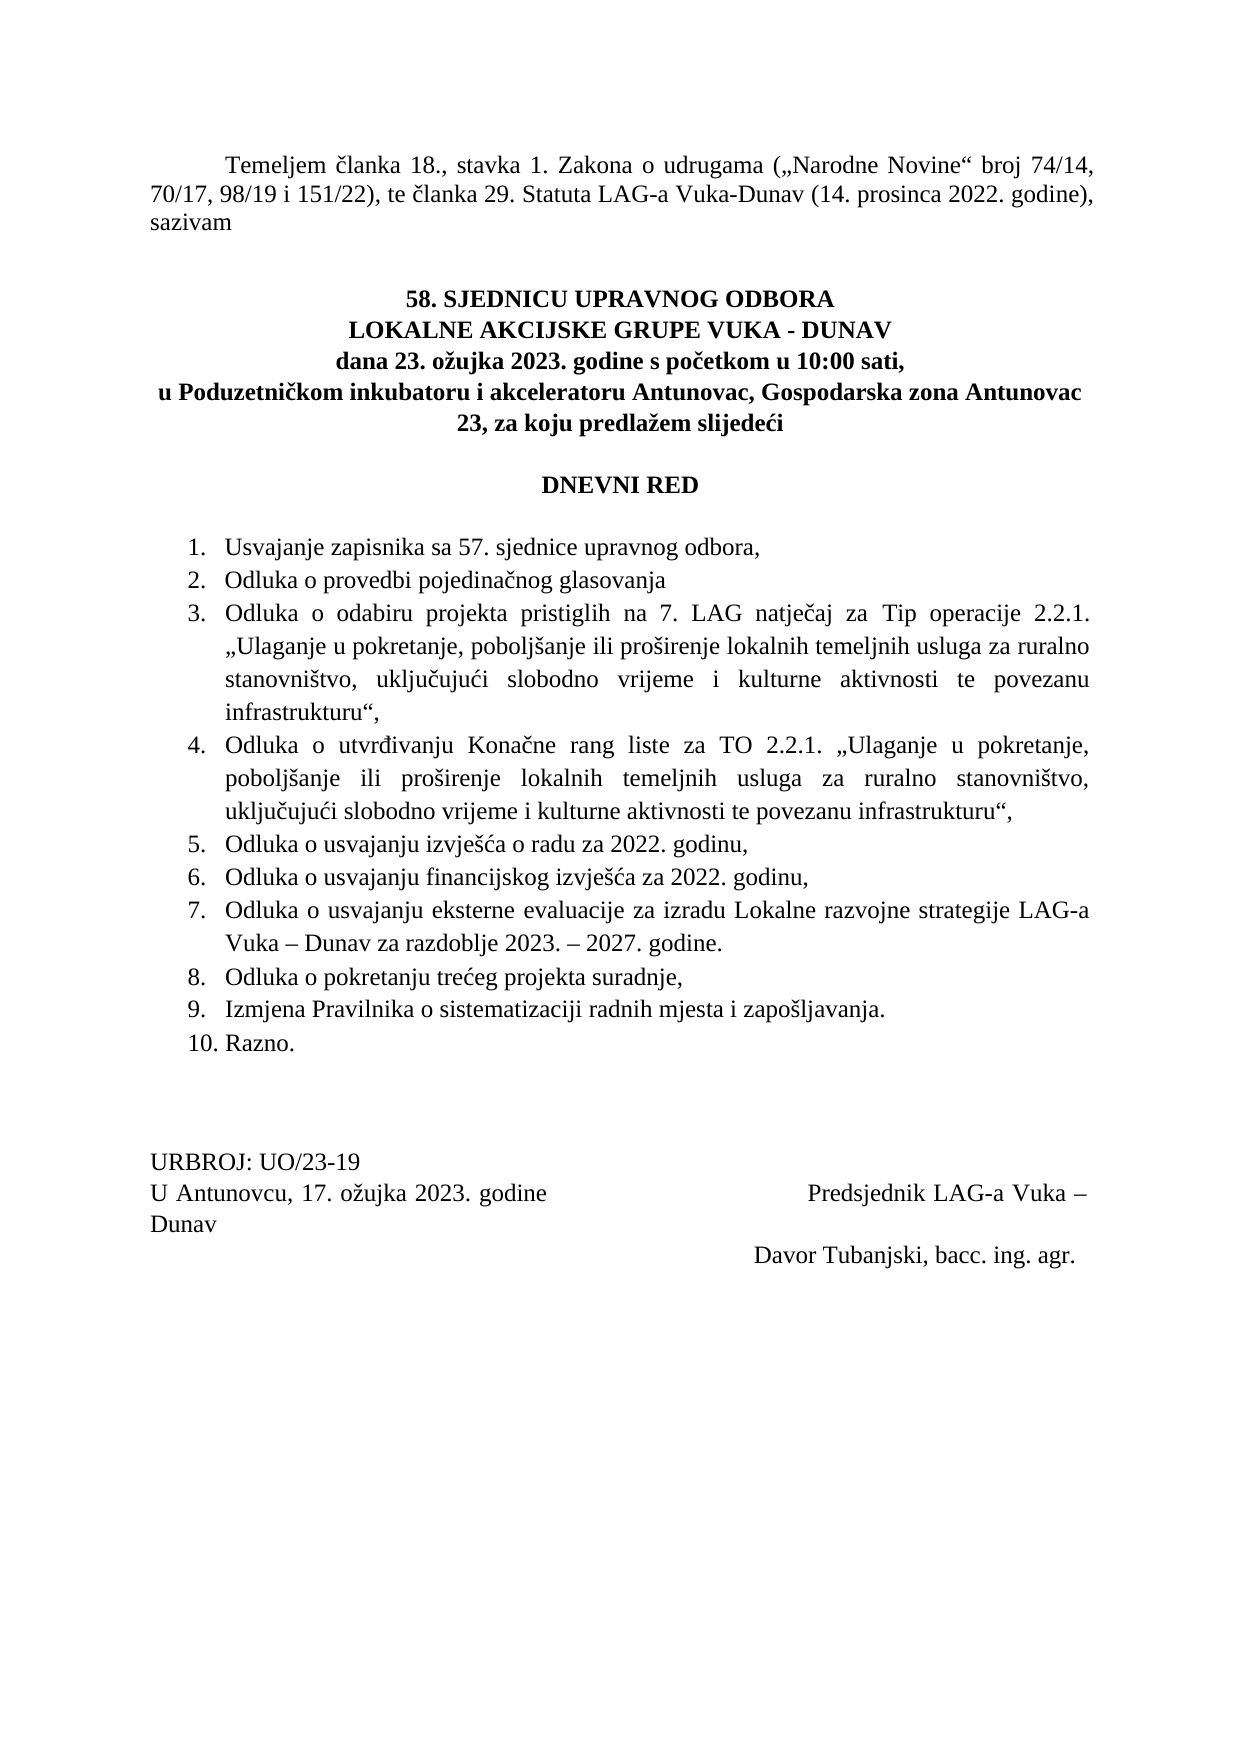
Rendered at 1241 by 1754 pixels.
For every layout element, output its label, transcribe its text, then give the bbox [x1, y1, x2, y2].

text 58. SJEDNICU UPRAVNOG ODBORA [150, 284, 1090, 313]
list Odluka o utvrđivanju Konačne rang liste za TO 2.2.1. „Ulaganje u pokretanje, poboljšanje ili proširenje lokalnih temeljnih usluga za ruralno stanovništvo, uključujući slobodno vrijeme i kulturne aktivnosti te povezanu infrastrukturu“, [187, 730, 1090, 825]
list Odluka o usvajanju eksterne evaluacije za izradu Lokalne razvojne strategije LAG-a Vuka – Dunav za razdoblje 2023. – 2027. godine. [187, 896, 1090, 957]
text U Antunovcu, 17. ožujka 2023. godine Predsjednik LAG-a Vuka – Dunav [150, 1178, 1090, 1238]
text u Poduzetničkom inkubatoru i akceleratoru Antunovac, Gospodarska zona Antunovac 23, za koju predlažem slijedeći [150, 377, 1090, 437]
text URBROJ: UO/23-19 [150, 1147, 1090, 1176]
list Odluka o provedbi pojedinačnog glasovanja [187, 565, 1090, 594]
list Odluka o odabiru projekta pristiglih na 7. LAG natječaj za Tip operacije 2.2.1. „Ulaganje u pokretanje, poboljšanje ili proširenje lokalnih temeljnih usluga za ruralno stanovništvo, uključujući slobodno vrijeme i kulturne aktivnosti te povezanu infrastrukturu“, [187, 598, 1090, 726]
list Odluka o usvajanju financijskog izvješća za 2022. godinu, [187, 862, 1090, 891]
text LOKALNE AKCIJSKE GRUPE VUKA - DUNAV [150, 315, 1090, 344]
list Razno. [187, 1028, 1090, 1056]
list Odluka o usvajanju izvješća o radu za 2022. godinu, [187, 829, 1090, 858]
list Izmjena Pravilnika o sistematizaciji radnih mjesta i zapošljavanja. [187, 994, 1090, 1023]
list Odluka o pokretanju trećeg projekta suradnje, [187, 962, 1090, 990]
text Temeljem članka 18., stavka 1. Zakona o udrugama („Narodne Novine“ broj 74/14, 70/17, 98/19 i 151/22), te članka 29. Statuta LAG-a Vuka-Dunav (14. prosinca 2022. godine), sazivam [150, 150, 1095, 236]
list Usvajanje zapisnika sa 57. sjednice upravnog odbora, [187, 532, 1090, 561]
text dana 23. ožujka 2023. godine s početkom u 10:00 sati, [150, 346, 1090, 375]
text Davor Tubanjski, bacc. ing. agr. [592, 1240, 1090, 1269]
text DNEVNI RED [150, 470, 1090, 499]
